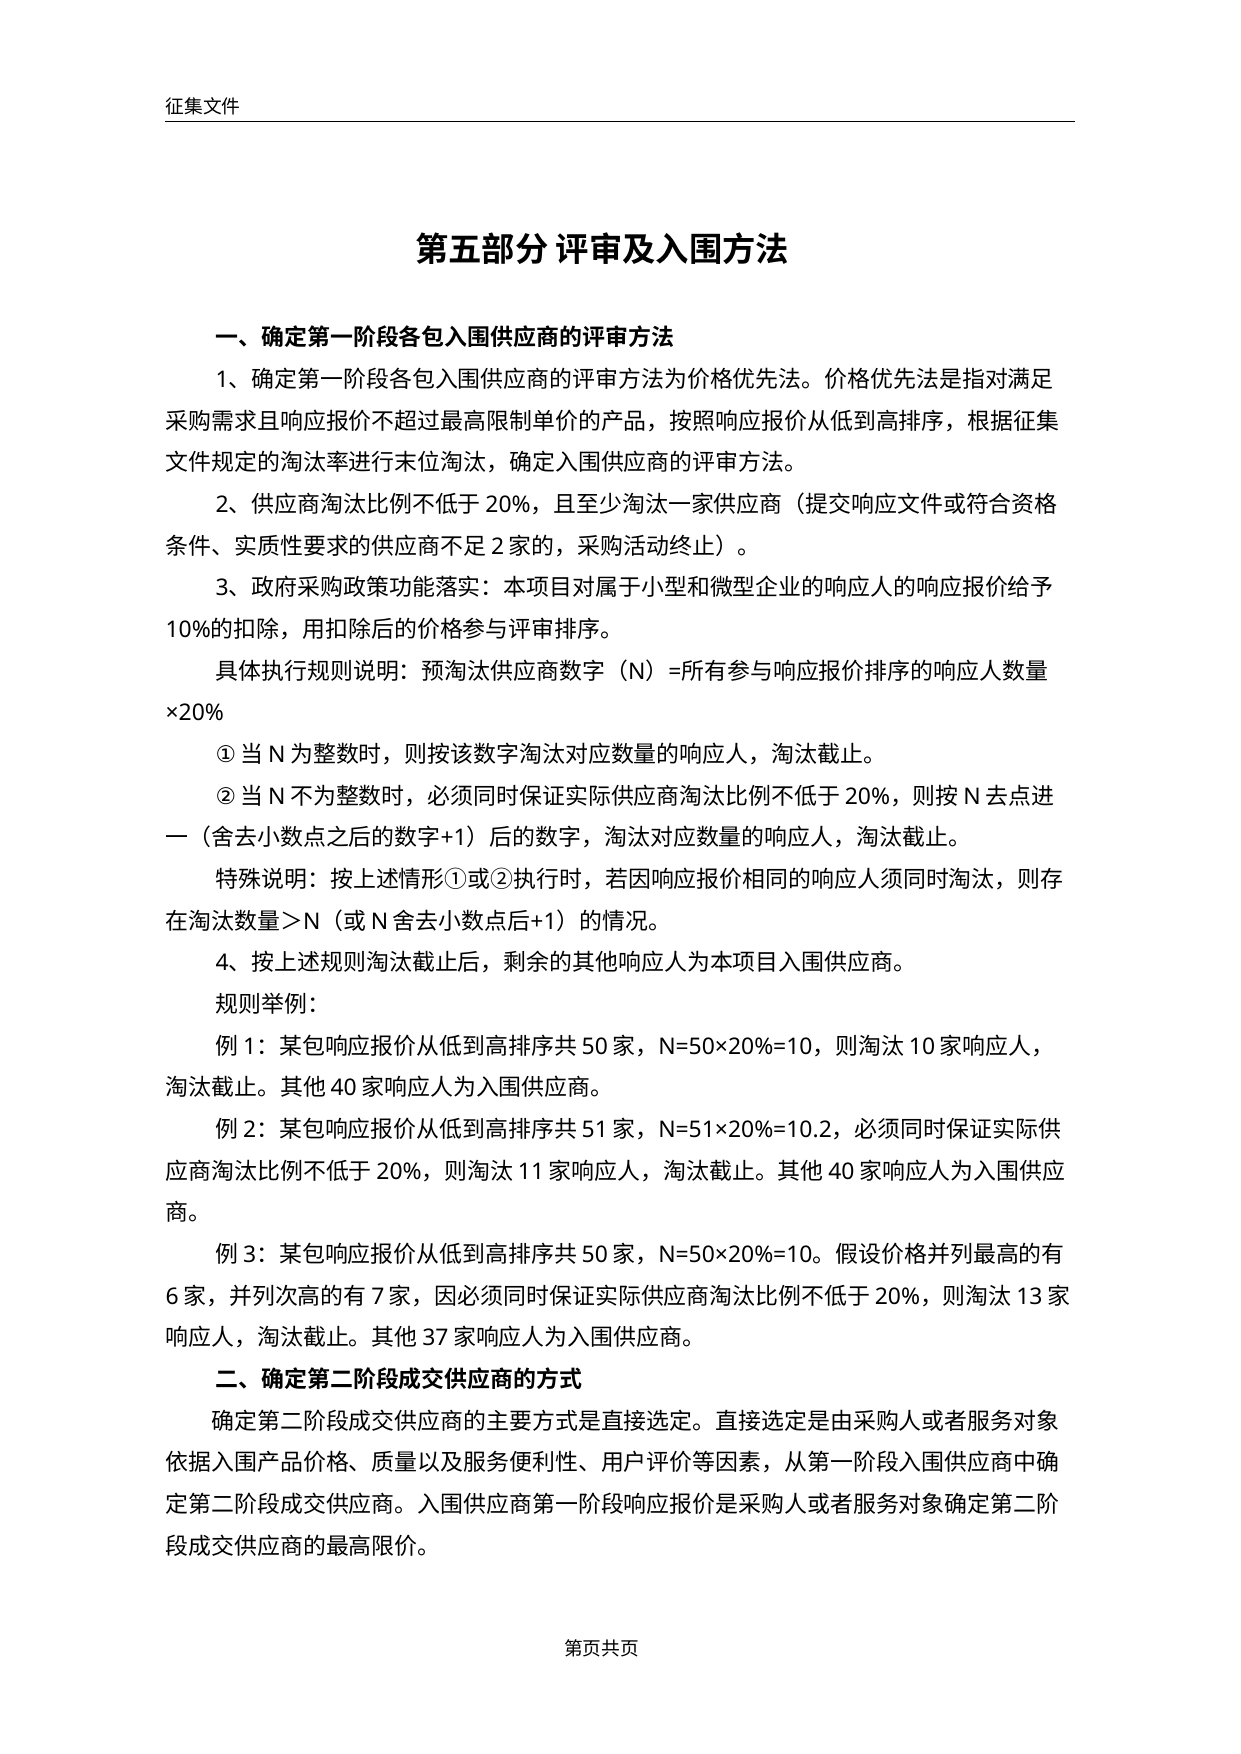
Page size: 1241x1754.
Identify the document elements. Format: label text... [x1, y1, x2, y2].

text 特殊说明：按上述情形①或②执行时，若因响应报价相同的响应人须同时淘汰，则存在淘汰数量＞N（或N舍去小数点后+1）的情况。 [165, 854, 1075, 937]
text 例2：某包响应报价从低到高排序共51家，N=51×20%=10.2，必须同时保证实际供应商淘汰比例不低于20%，则淘汰11家响应人，淘汰截止。其他40家响应人为入围供应商。 [165, 1104, 1075, 1229]
text ②当N不为整数时，必须同时保证实际供应商淘汰比例不低于20%，则按N去点进一（舍去小数点之后的数字+1）后的数字，淘汰对应数量的响应人，淘汰截止。 [165, 771, 1075, 854]
text 一、确定第一阶段各包入围供应商的评审方法 [165, 312, 1075, 354]
text 3、政府采购政策功能落实：本项目对属于小型和微型企业的响应人的响应报价给予10%的扣除，用扣除后的价格参与评审排序。 [165, 562, 1075, 646]
text 例1：某包响应报价从低到高排序共50家，N=50×20%=10，则淘汰10家响应人，淘汰截止。其他40家响应人为入围供应商。 [165, 1021, 1075, 1104]
text 1、确定第一阶段各包入围供应商的评审方法为价格优先法。价格优先法是指对满足采购需求且响应报价不超过最高限制单价的产品，按照响应报价从低到高排序，根据征集文件规定的淘汰率进行末位淘汰，确定入围供应商的评审方法。 [165, 354, 1075, 479]
text 评审及入围方法 [165, 223, 1075, 271]
list 确定第二阶段成交供应商的方式 [165, 1354, 1075, 1396]
text 规则举例： [165, 979, 1075, 1021]
text 2、供应商淘汰比例不低于20%，且至少淘汰一家供应商（提交响应文件或符合资格条件、实质性要求的供应商不足2家的，采购活动终止）。 [165, 479, 1075, 562]
text 具体执行规则说明：预淘汰供应商数字（N）=所有参与响应报价排序的响应人数量×20% [165, 646, 1075, 729]
text 4、按上述规则淘汰截止后，剩余的其他响应人为本项目入围供应商。 [165, 937, 1075, 979]
text ①当N为整数时，则按该数字淘汰对应数量的响应人，淘汰截止。 [165, 729, 1075, 771]
text 例3：某包响应报价从低到高排序共50家，N=50×20%=10。假设价格并列最高的有6家，并列次高的有7家，因必须同时保证实际供应商淘汰比例不低于20%，则淘汰13家响应人，淘汰截止。其他37家响应人为入围供应商。 [165, 1229, 1075, 1354]
text 确定第二阶段成交供应商的主要方式是直接选定。直接选定是由采购人或者服务对象依据入围产品价格、质量以及服务便利性、用户评价等因素，从第一阶段入围供应商中确定第二阶段成交供应商。入围供应商第一阶段响应报价是采购人或者服务对象确定第二阶段成交供应商的最高限价。 [165, 1396, 1075, 1562]
